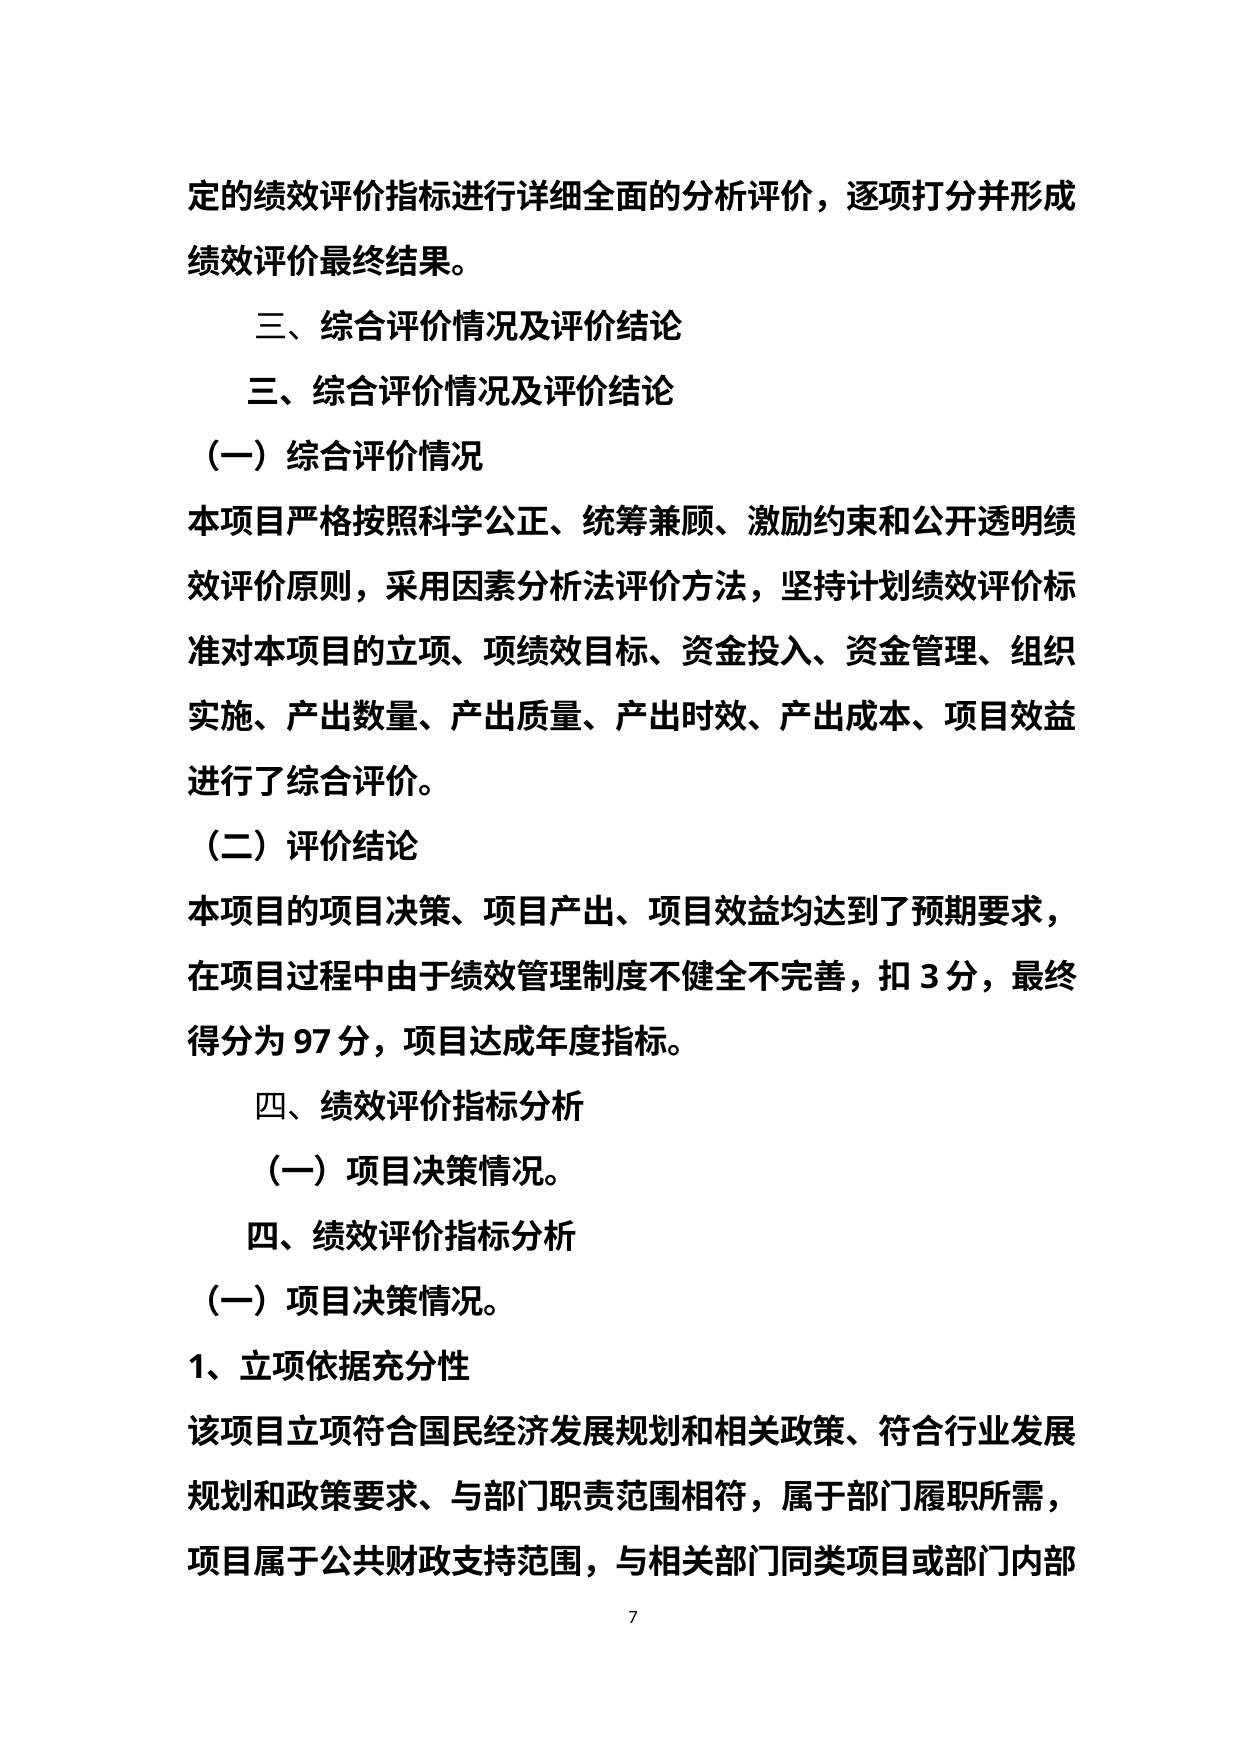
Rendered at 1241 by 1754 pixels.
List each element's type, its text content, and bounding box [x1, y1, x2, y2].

text 四、绩效评价指标分析 [187, 1072, 1078, 1137]
text （一）项目决策情况。 [187, 1137, 1078, 1202]
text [187, 1202, 1078, 1592]
text 三、综合评价情况及评价结论 （一）综合评价情况 本项目严格按照科学公正、统筹兼顾、激励约束和公开透明绩效评价原则，采用因素分析法评价方法，坚持计划绩效评价标准对本项目的立项、项绩效目标、资金投入、资金管理、组织实施、产出数量、产出质量、产出时效、产出成本、项目效益进行了综合评价。 （二）评价结论 本项目的项目决策、项目产出、项目效益均达到了预期要求，在项目过程中由于绩效管理制度不健全不完善，扣3分，最终得分为97分，项目达成年度指标。 [187, 357, 1078, 1072]
text 三、综合评价情况及评价结论 [187, 292, 1078, 357]
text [187, 162, 1078, 292]
